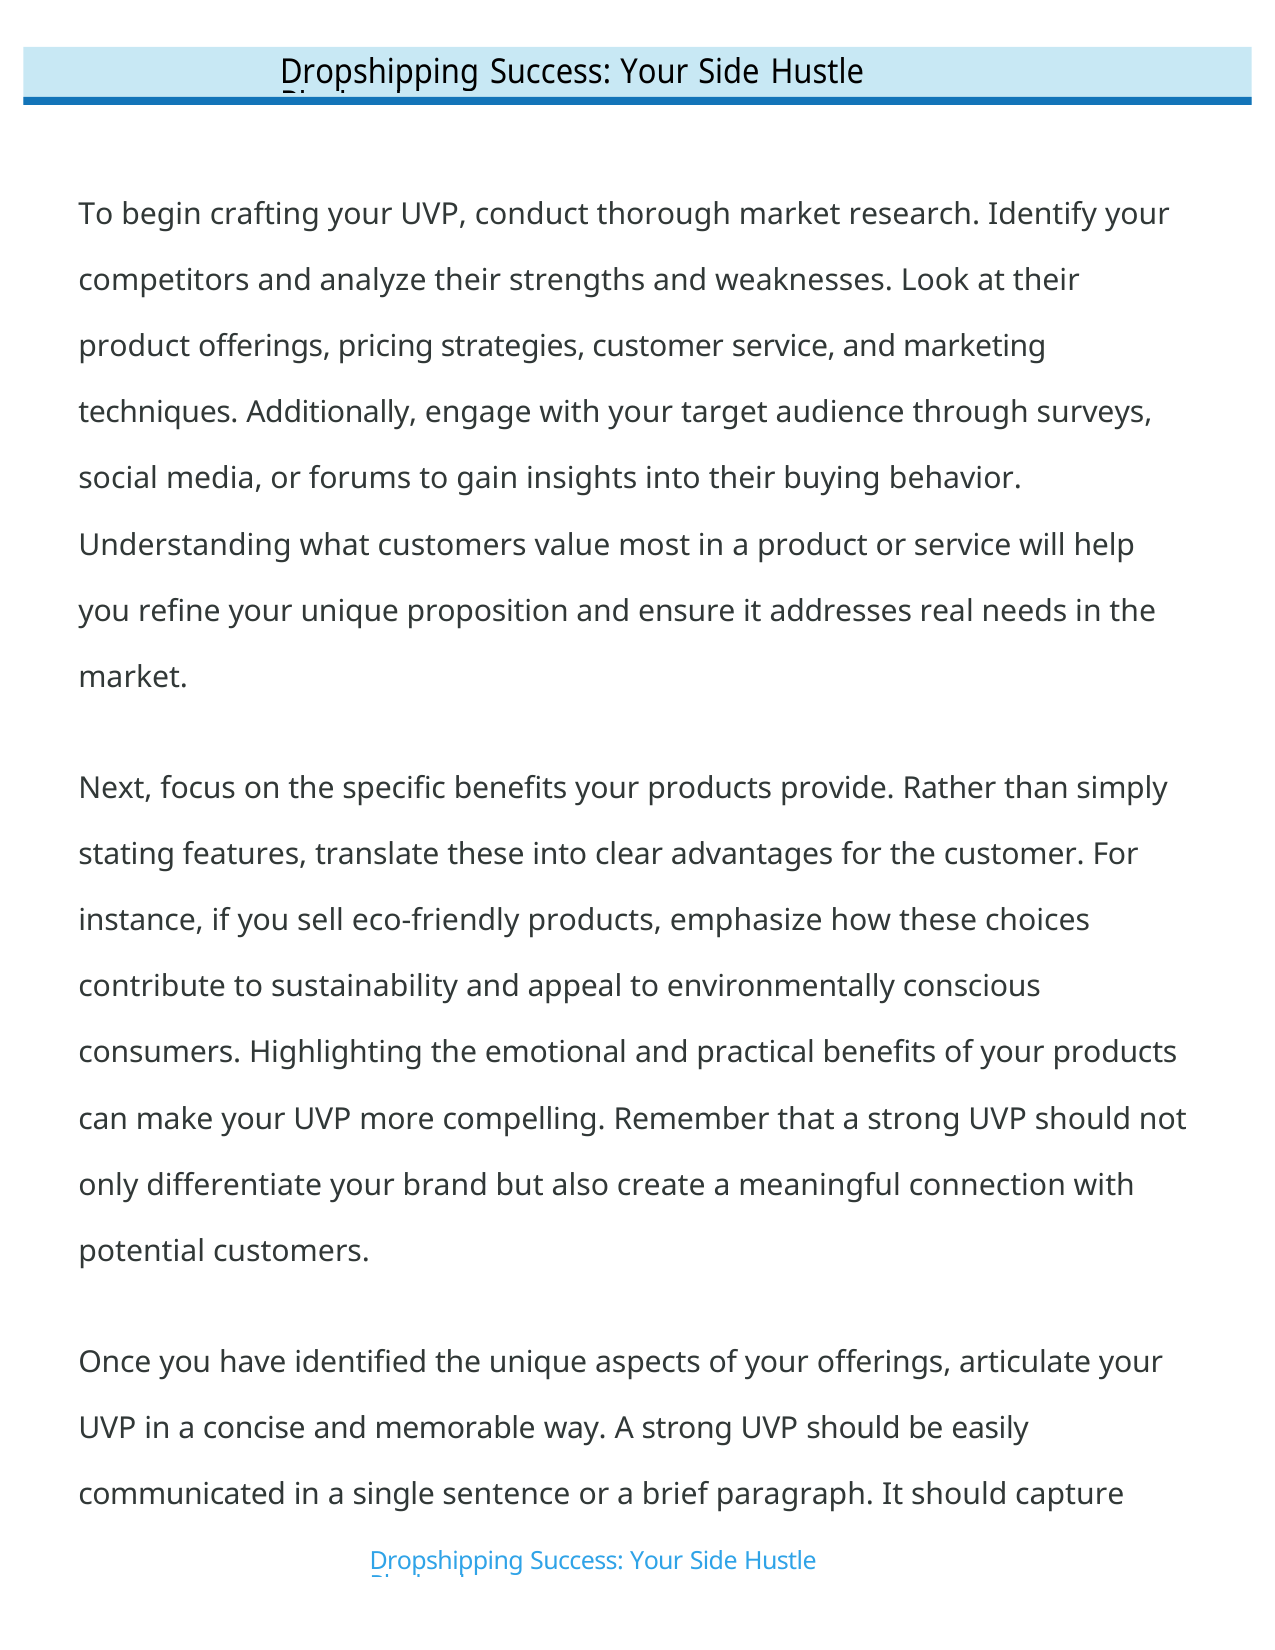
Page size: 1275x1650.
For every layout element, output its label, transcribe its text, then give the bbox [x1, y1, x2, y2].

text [78, 1340, 1194, 1513]
text Next, focus on the specific benefits your products provide. Rather than simply stating features, translate these into clear advantages for the customer. For instance, if you sell eco-friendly products, emphasize how these choices contribute to sustainability and appeal to environmentally conscious consumers. Highlighting the emotional and practical benefits of your products can make your UVP more compelling. Remember that a strong UVP should not only differentiate your brand but also create a meaningful connection with potential customers. [78, 766, 1194, 1270]
text To begin crafting your UVP, conduct thorough market research. Identify your competitors and analyze their strengths and weaknesses. Look at their product offerings, pricing strategies, customer service, and marketing techniques. Additionally, engage with your target audience through surveys, social media, or forums to gain insights into their buying behavior. Understanding what customers value most in a product or service will help you refine your unique proposition and ensure it addresses real needs in the market. [78, 192, 1194, 696]
